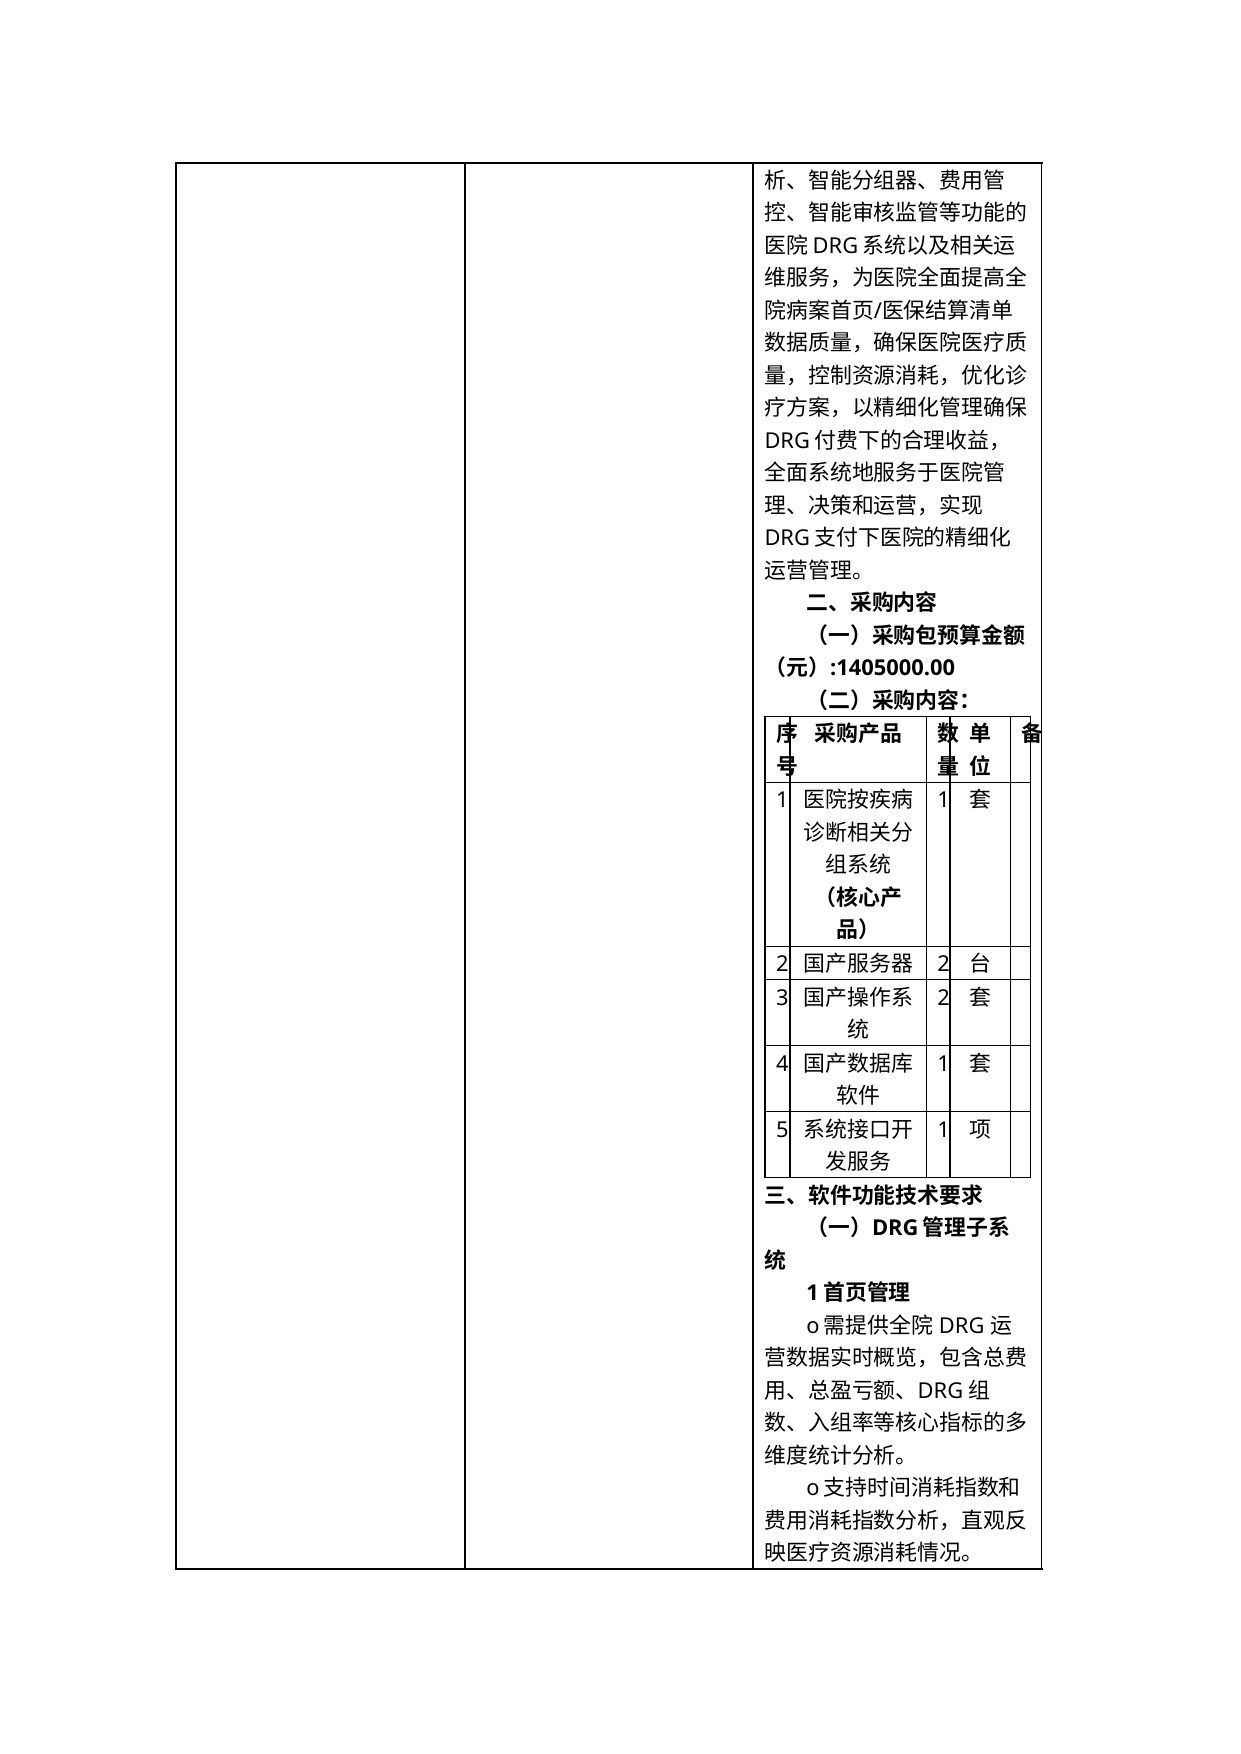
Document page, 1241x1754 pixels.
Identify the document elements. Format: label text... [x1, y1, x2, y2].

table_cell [754, 164, 1041, 1568]
table_cell [466, 164, 752, 1568]
table_cell 1 [177, 164, 464, 1568]
